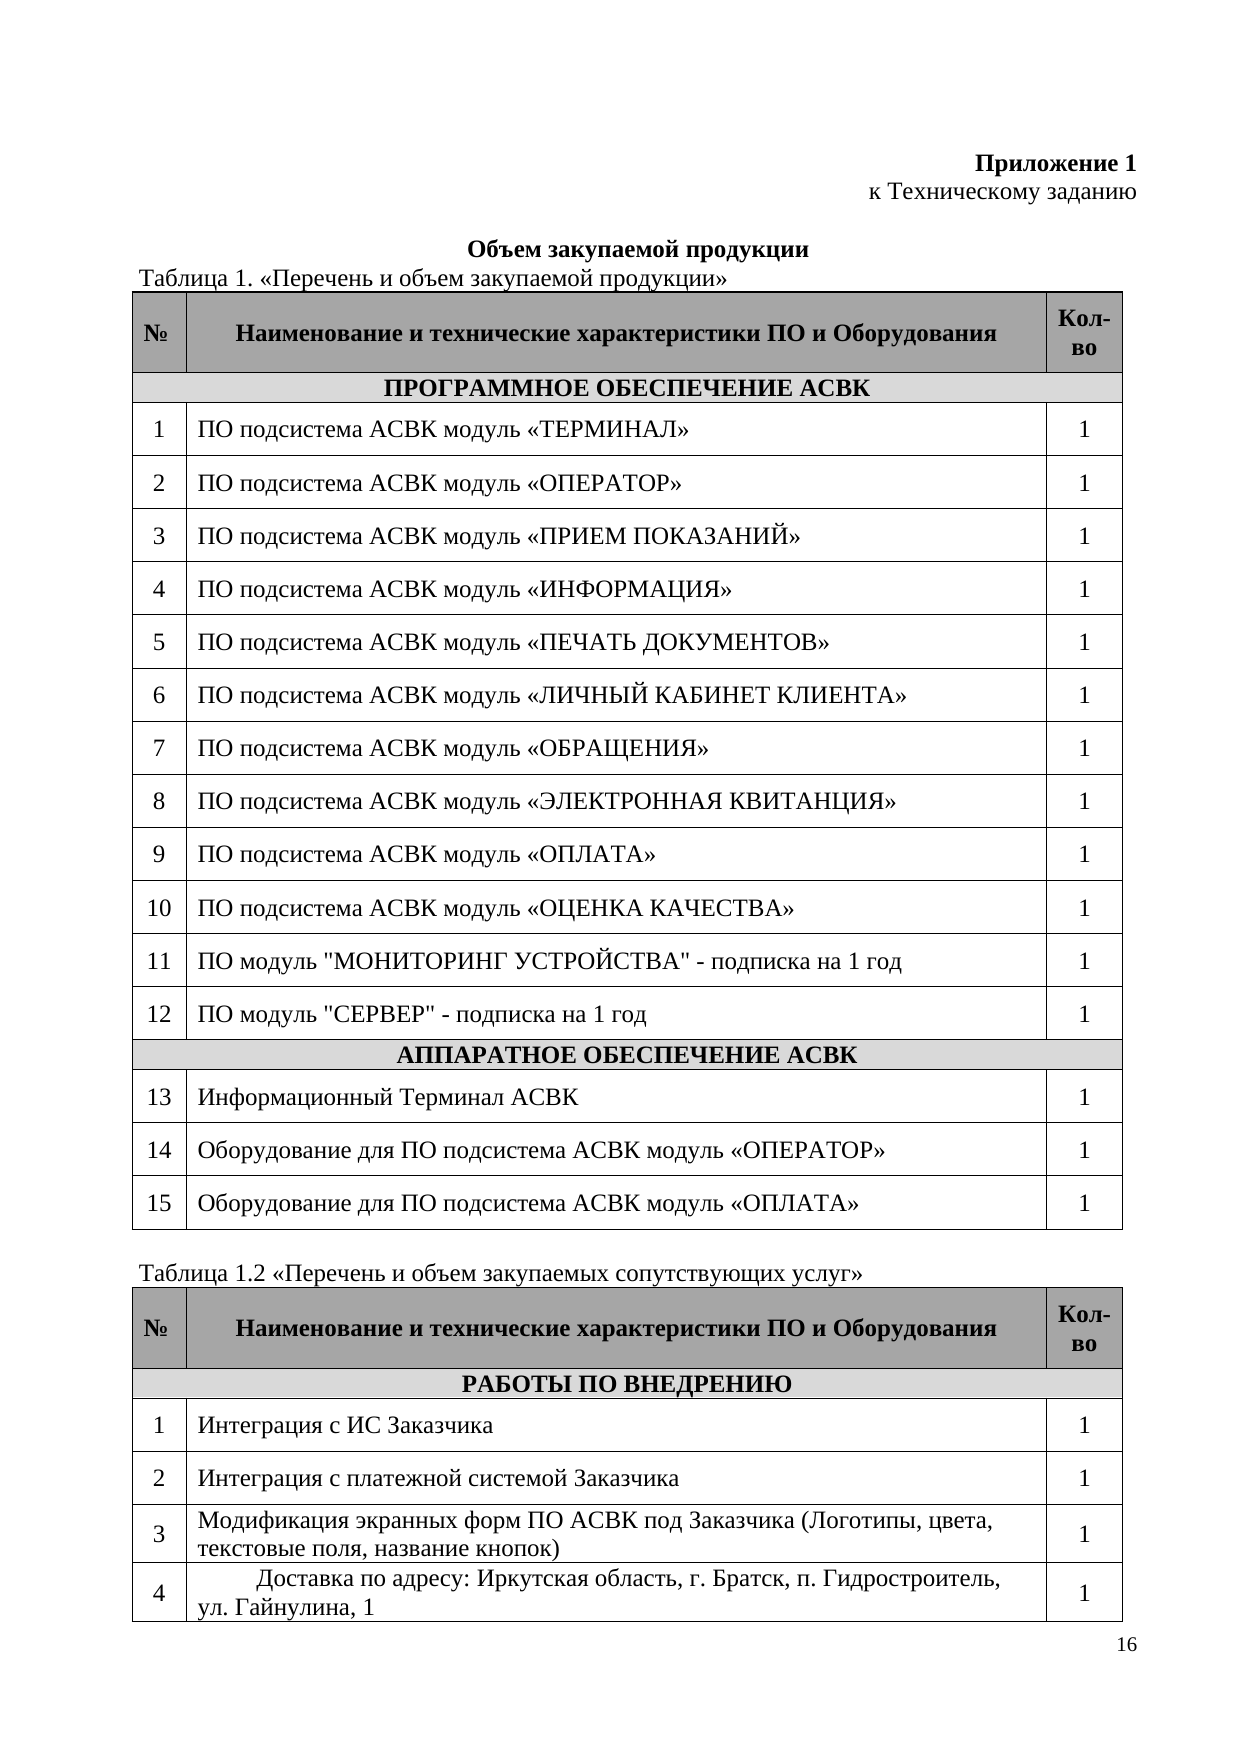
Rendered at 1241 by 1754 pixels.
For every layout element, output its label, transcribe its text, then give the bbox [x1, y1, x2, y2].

table_cell Интеграция с ИС Заказчика [187, 1399, 1046, 1451]
table_cell 1 [1047, 1123, 1122, 1175]
table_cell 1 [1047, 881, 1122, 933]
table_cell 1 [1047, 1505, 1122, 1562]
table_cell 1 [1047, 403, 1122, 455]
table_cell ПО подсистема АСВК модуль «ИНФОРМАЦИЯ» [187, 562, 1046, 614]
table_cell ПО подсистема АСВК модуль «ОПЛАТА» [187, 828, 1046, 880]
table_header № [133, 293, 186, 372]
table_cell 13 [133, 1070, 186, 1122]
table_cell 1 [1047, 615, 1122, 667]
table_cell ПО подсистема АСВК модуль «ОБРАЩЕНИЯ» [187, 722, 1046, 774]
text Таблица 1. «Перечень и объем закупаемой продукции» [89, 263, 1137, 291]
text Приложение 1 [89, 148, 1137, 176]
table_cell ПО подсистема АСВК модуль «ОЦЕНКА КАЧЕСТВА» [187, 881, 1046, 933]
table_cell 4 [133, 1563, 186, 1621]
table_cell 5 [133, 615, 186, 667]
table_cell 9 [133, 828, 186, 880]
table_cell ПО подсистема АСВК модуль «ТЕРМИНАЛ» [187, 403, 1046, 455]
table_cell 1 [1047, 1176, 1122, 1228]
table_cell Интеграция с платежной системой Заказчика [187, 1452, 1046, 1504]
table_cell ПО подсистема АСВК модуль «ЭЛЕКТРОННАЯ КВИТАНЦИЯ» [187, 775, 1046, 827]
table_cell Оборудование для ПО подсистема АСВК модуль «ОПЕРАТОР» [187, 1123, 1046, 1175]
table_cell 1 [133, 403, 186, 455]
table_cell ПО подсистема АСВК модуль «ОПЕРАТОР» [187, 456, 1046, 508]
text к Техническому заданию [89, 176, 1137, 205]
text Объем закупаемой продукции [89, 234, 1137, 263]
table_header № [133, 1288, 186, 1368]
table_cell 10 [133, 881, 186, 933]
table_cell 3 [133, 509, 186, 561]
table_cell 1 [1047, 987, 1122, 1039]
table_cell 7 [133, 722, 186, 774]
table_cell 3 [133, 1505, 186, 1562]
table_cell ПРОГРАММНОЕ ОБЕСПЕЧЕНИЕ АСВК [133, 373, 1122, 402]
table_cell 8 [133, 775, 186, 827]
table_cell 1 [1047, 775, 1122, 827]
table_cell ПО подсистема АСВК модуль «ПЕЧАТЬ ДОКУМЕНТОВ» [187, 615, 1046, 667]
table_cell Информационный Терминал АСВК [187, 1070, 1046, 1122]
table_cell РАБОТЫ ПО ВНЕДРЕНИЮ [133, 1369, 1122, 1397]
table_cell 6 [133, 669, 186, 721]
table_cell 1 [1047, 1563, 1122, 1621]
table_cell ПО модуль "СЕРВЕР" - подписка на 1 год [187, 987, 1046, 1039]
table_cell 4 [133, 562, 186, 614]
table_cell Оборудование для ПО подсистема АСВК модуль «ОПЛАТА» [187, 1176, 1046, 1228]
table_cell Модификация экранных форм ПО АСВК под Заказчика (Логотипы, цвета, текстовые поля, название кнопок) [187, 1505, 1046, 1562]
table_cell 1 [133, 1399, 186, 1451]
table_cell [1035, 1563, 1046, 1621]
table_header Кол-во [1047, 1288, 1122, 1368]
table_cell 1 [1047, 509, 1122, 561]
table_cell 1 [1047, 1452, 1122, 1504]
table_header Кол-во [1047, 293, 1122, 372]
table_cell 1 [1047, 934, 1122, 986]
text Таблица 1.2 «Перечень и объем закупаемых сопутствующих услуг» [89, 1258, 1137, 1287]
table_cell 1 [1047, 722, 1122, 774]
table_header Наименование и технические характеристики ПО и Оборудования [187, 1288, 1046, 1368]
table_cell 14 [133, 1123, 186, 1175]
table_cell 1 [1047, 1399, 1122, 1451]
table_cell 2 [133, 1452, 186, 1504]
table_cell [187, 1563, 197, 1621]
table_cell 1 [1047, 456, 1122, 508]
table_cell 1 [1047, 669, 1122, 721]
table_cell 1 [1047, 1070, 1122, 1122]
table_cell 2 [133, 456, 186, 508]
table_cell АППАРАТНОЕ ОБЕСПЕЧЕНИЕ АСВК [133, 1040, 1122, 1069]
table_cell 12 [133, 987, 186, 1039]
table_cell 15 [133, 1176, 186, 1228]
table_cell ПО подсистема АСВК модуль «ЛИЧНЫЙ КАБИНЕТ КЛИЕНТА» [187, 669, 1046, 721]
table_cell ПО подсистема АСВК модуль «ПРИЕМ ПОКАЗАНИЙ» [187, 509, 1046, 561]
table_cell 11 [133, 934, 186, 986]
table_cell 1 [1047, 828, 1122, 880]
table_cell ПО модуль "МОНИТОРИНГ УСТРОЙСТВА" - подписка на 1 год [187, 934, 1046, 986]
table_header Наименование и технические характеристики ПО и Оборудования [187, 293, 1046, 372]
table_cell 1 [1047, 562, 1122, 614]
